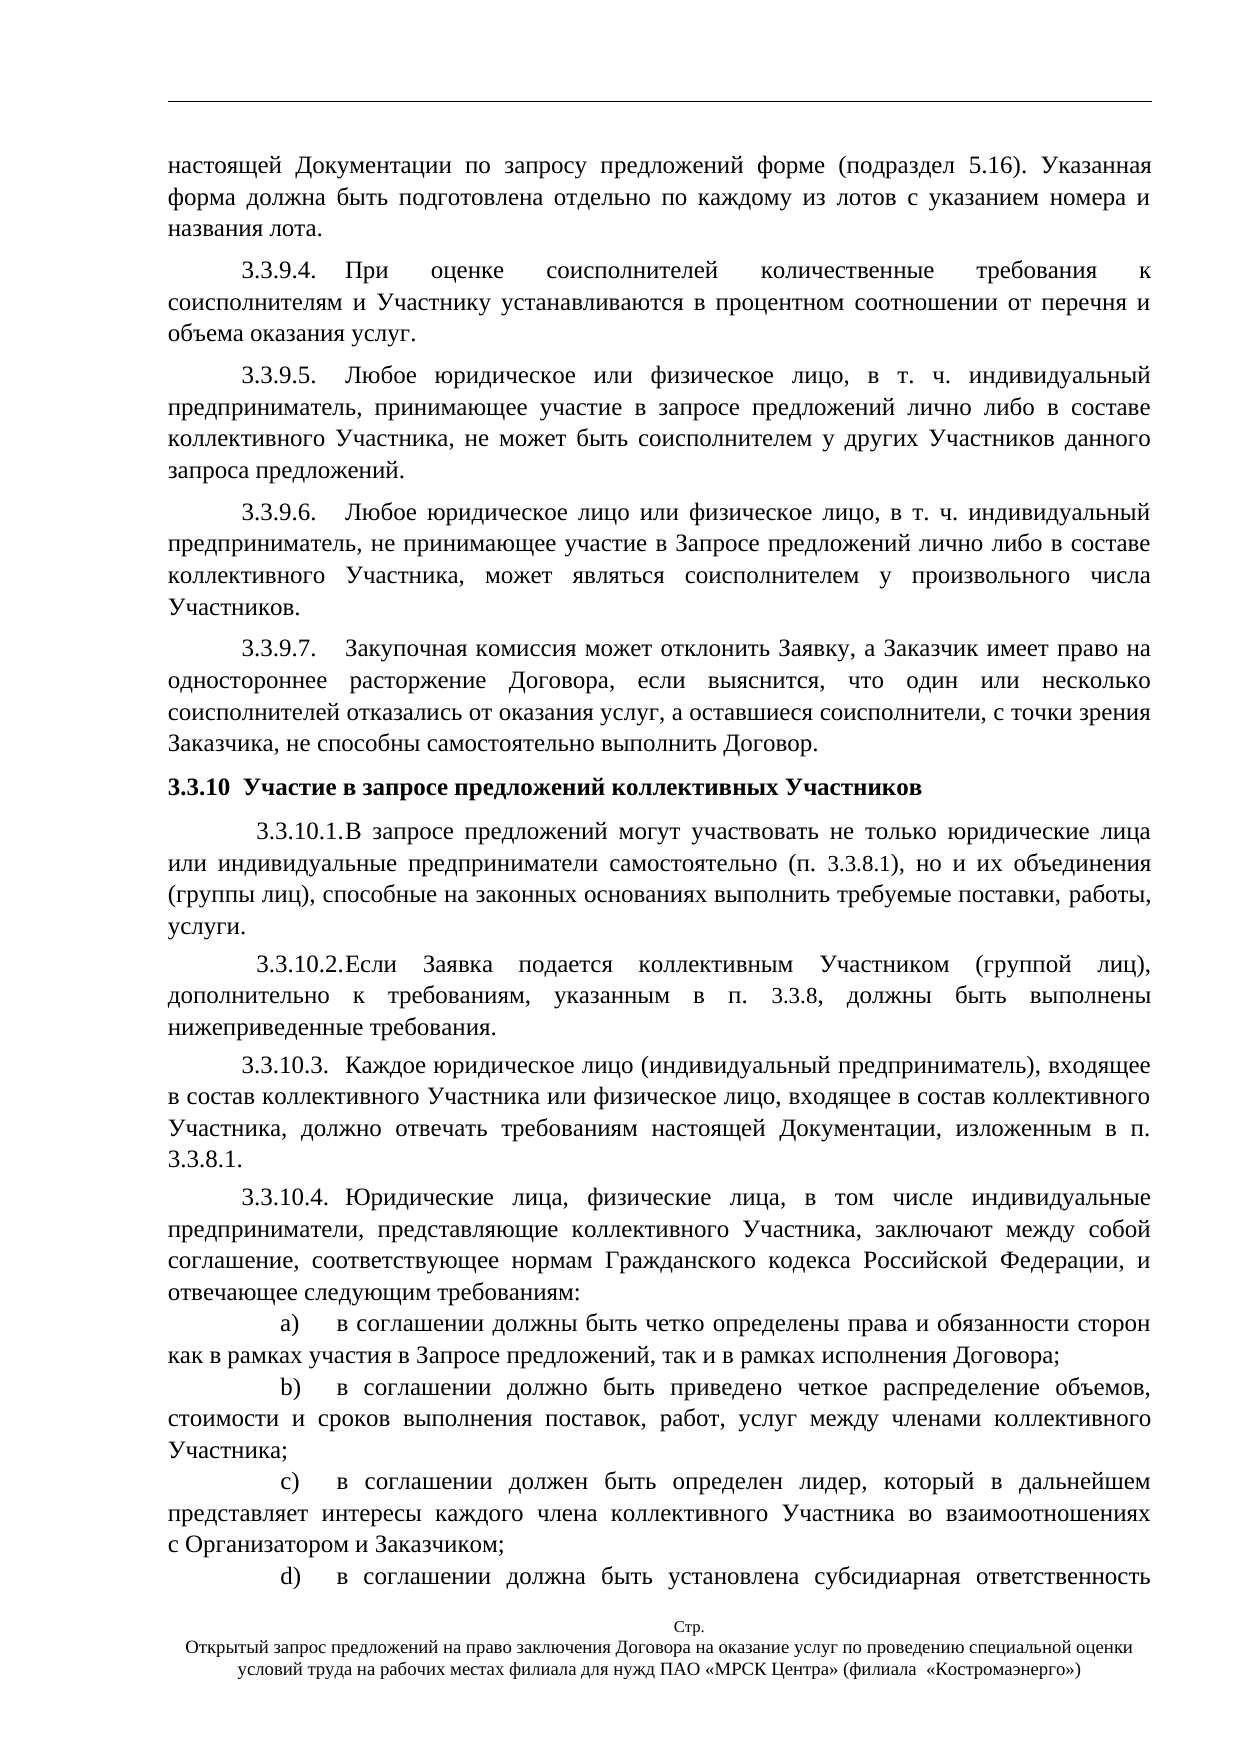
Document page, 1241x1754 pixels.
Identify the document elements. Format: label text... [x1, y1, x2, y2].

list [168, 150, 1152, 242]
list Любое юридическое или физическое лицо, в т. ч. индивидуальный предприниматель, принимающее участие в запросе предложений лично либо в составе коллективного Участника, не может быть соисполнителем у других Участников данного запроса предложений. [168, 360, 1152, 484]
list Каждое юридическое лицо (индивидуальный предприниматель), входящее в состав коллективного Участника или физическое лицо, входящее в состав коллективного Участника, должно отвечать требованиям настоящей Документации, изложенным в п. 3.3.8.1. [168, 1050, 1152, 1173]
list Юридические лица, физические лица, в том числе индивидуальные предприниматели, представляющие коллективного Участника, заключают между собой соглашение, соответствующее нормам Гражданского кодекса Российской Федерации, и отвечающее следующим требованиям: [168, 1182, 1152, 1306]
list Если Заявка подается коллективным Участником (группой лиц), дополнительно к требованиям, указанным в п. 3.3.8, должны быть выполнены нижеприведенные требования. [168, 949, 1152, 1041]
list в соглашении должно быть приведено четкое распределение объемов, стоимости и сроков выполнения поставок, работ, услуг между членами коллективного Участника; [168, 1372, 1152, 1463]
list Закупочная комиссия может отклонить Заявку, а Заказчик имеет право на одностороннее расторжение Договора, если выяснится, что один или несколько соисполнителей отказались от оказания услуг, а оставшиеся соисполнители, с точки зрения Заказчика, не способны самостоятельно выполнить Договор. [168, 633, 1152, 757]
list в соглашении должен быть определен лидер, который в дальнейшем представляет интересы каждого члена коллективного Участника во взаимоотношениях с Организатором и Заказчиком; [168, 1466, 1152, 1558]
list Любое юридическое лицо или физическое лицо, в т. ч. индивидуальный предприниматель, не принимающее участие в Запросе предложений лично либо в составе коллективного Участника, может являться соисполнителем у произвольного числа Участников. [168, 497, 1152, 620]
list в соглашении должны быть четко определены права и обязанности сторон как в рамках участия в Запросе предложений, так и в рамках исполнения Договора; [168, 1308, 1152, 1369]
list В запросе предложений могут участвовать не только юридические лица или индивидуальные предприниматели самостоятельно (п. 3.3.8.1), но и их объединения (группы лиц), способные на законных основаниях выполнить требуемые поставки, работы, услуги. [168, 816, 1152, 940]
list При оценке соисполнителей количественные требования к соисполнителям и Участнику устанавливаются в процентном соотношении от перечня и объема оказания услуг. [168, 255, 1152, 347]
subtitle Участие в запросе предложений коллективных Участников [168, 772, 1152, 801]
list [168, 1561, 1152, 1590]
